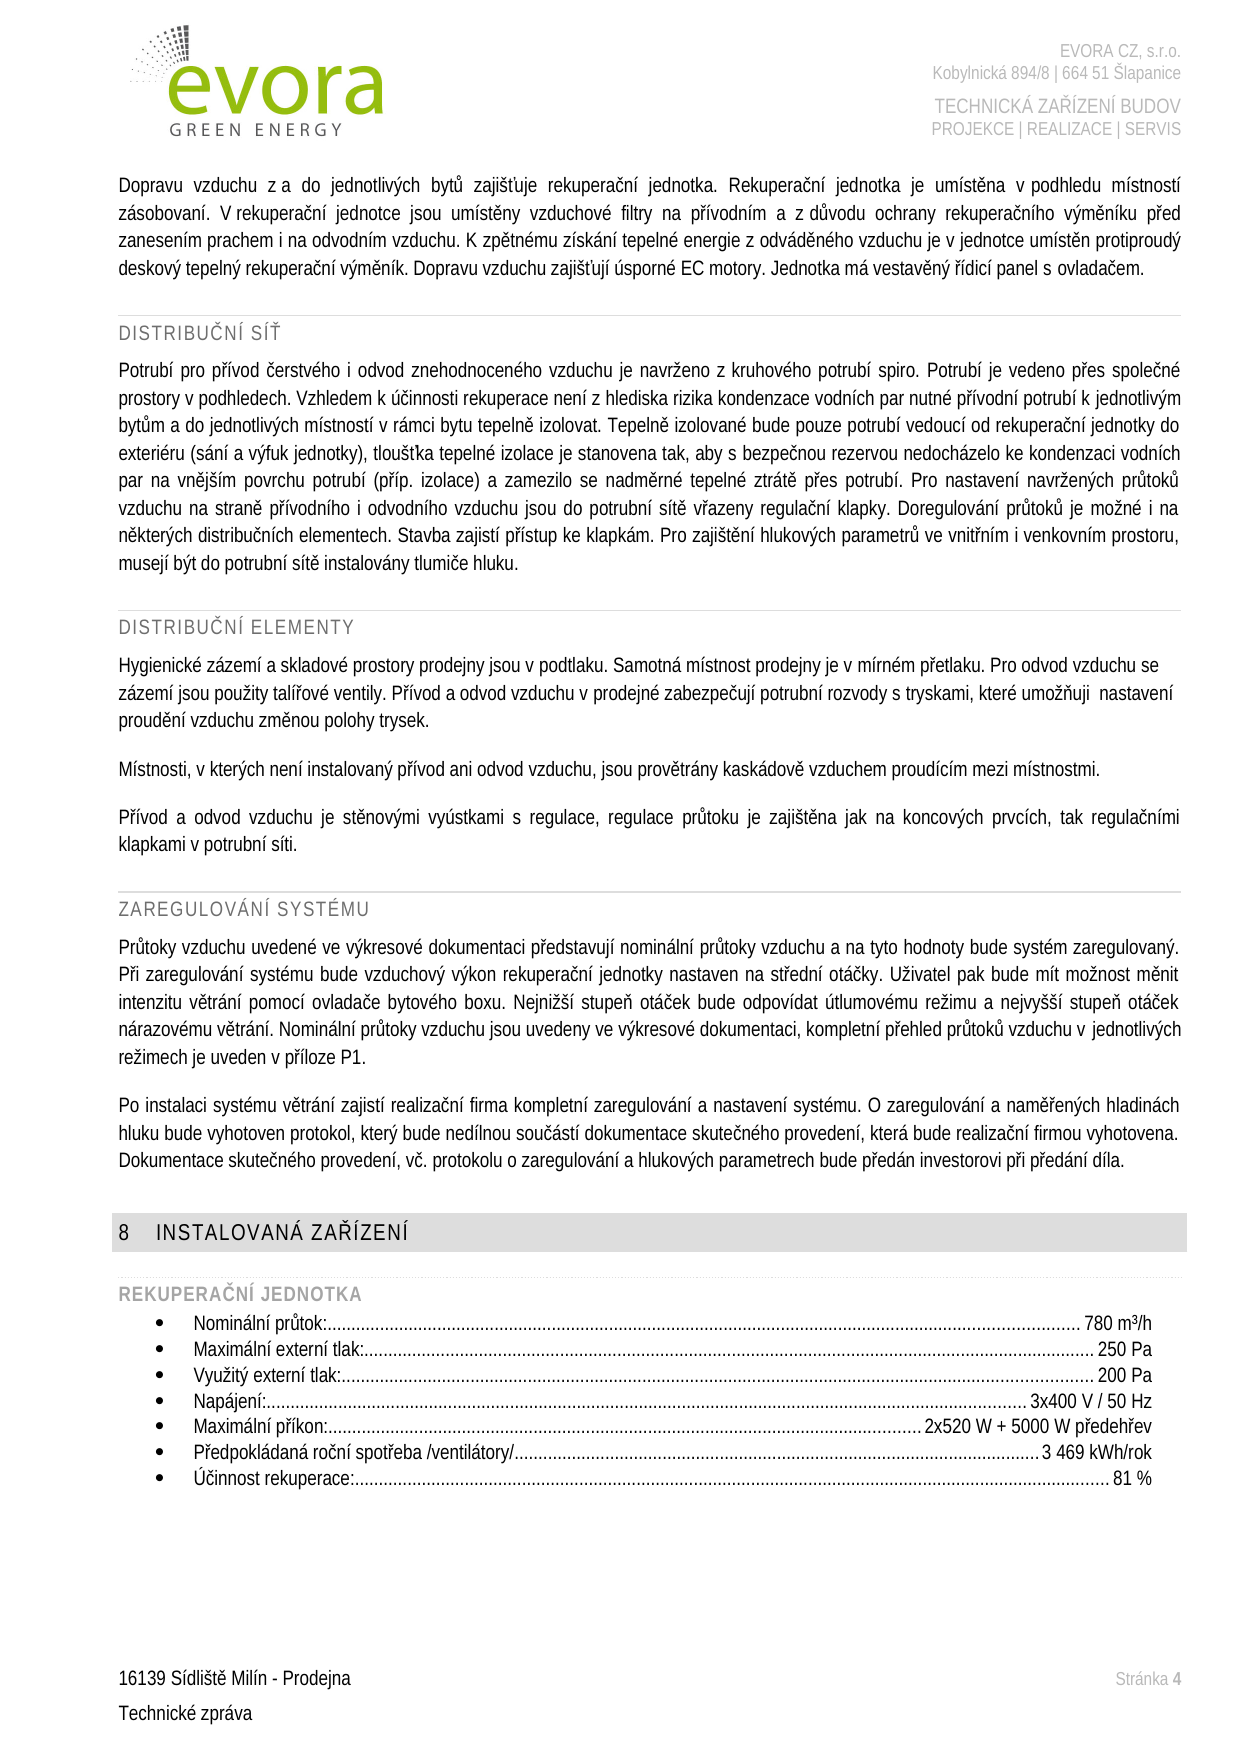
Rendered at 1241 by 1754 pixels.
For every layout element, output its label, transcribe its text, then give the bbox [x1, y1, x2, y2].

picture [118, 12, 401, 146]
list Předpokládaná roční spotřeba /ventilátory/ 3 469 kWh/rok [156, 1440, 1181, 1464]
subtitle Distribuční síť [118, 316, 1181, 344]
text Průtoky vzduchu uvedené ve výkresové dokumentaci představují nominální průtoky vzduchu a na tyto hodnoty bude systém zaregulovaný. Při zaregulování systému bude vzduchový výkon rekuperační jednotky nastaven na střední otáčky. Uživatel pak bude mít možnost měnit intenzitu větrání pomocí ovladače bytového boxu. Nejnižší stupeň otáček bude odpovídat útlumovému režimu a nejvyšší stupeň otáček nárazovému větrání. Nominální průtoky vzduchu jsou uvedeny ve výkresové dokumentaci, kompletní přehled průtoků vzduchu v jednotlivých režimech je uveden v příloze P1. [118, 935, 1181, 1069]
list Nominální průtok: 780 m³/h [156, 1310, 1181, 1335]
list Napájení: 3x400 V / 50 Hz [156, 1389, 1181, 1413]
text Hygienické zázemí a skladové prostory prodejny jsou v podtlaku. Samotná místnost prodejny je v mírném přetlaku. Pro odvod vzduchu se zázemí jsou použity talířové ventily. Přívod a odvod vzduchu v prodejné zabezpečují potrubní rozvody s tryskami, které umožňuji nastavení proudění vzduchu změnou polohy trysek. [118, 653, 1181, 732]
list Maximální externí tlak: 250 Pa [156, 1337, 1181, 1361]
list Maximální příkon: 2x520 W + 5000 W předehřev [156, 1414, 1181, 1438]
list Účinnost rekuperace: 81 % [156, 1466, 1181, 1490]
subtitle Zaregulování systému [118, 893, 1181, 921]
text Po instalaci systému větrání zajistí realizační firma kompletní zaregulování a nastavení systému. O zaregulování a naměřených hladinách hluku bude vyhotoven protokol, který bude nedílnou součástí dokumentace skutečného provedení, která bude realizační firmou vyhotovena. Dokumentace skutečného provedení, vč. protokolu o zaregulování a hlukových parametrech bude předán investorovi při předání díla. [118, 1093, 1181, 1172]
subtitle Distribuční elementy [118, 611, 1181, 639]
subtitle Instalovaná zařízení [118, 1219, 1181, 1246]
list Využitý externí tlak: 200 Pa [156, 1363, 1181, 1387]
subtitle Rekuperační jednotka [118, 1277, 1181, 1306]
text Místnosti, v kterých není instalovaný přívod ani odvod vzduchu, jsou provětrány kaskádově vzduchem proudícím mezi místnostmi. [118, 757, 1181, 781]
text Potrubí pro přívod čerstvého i odvod znehodnoceného vzduchu je navrženo z kruhového potrubí spiro. Potrubí je vedeno přes společné prostory v podhledech. Vzhledem k účinnosti rekuperace není z hlediska rizika kondenzace vodních par nutné přívodní potrubí k jednotlivým bytům a do jednotlivých místností v rámci bytu tepelně izolovat. Tepelně izolované bude pouze potrubí vedoucí od rekuperační jednotky do exteriéru (sání a výfuk jednotky), tloušťka tepelné izolace je stanovena tak, aby s bezpečnou rezervou nedocházelo ke kondenzaci vodních par na vnějším povrchu potrubí (příp. izolace) a zamezilo se nadměrné tepelné ztrátě přes potrubí. Pro nastavení navržených průtoků vzduchu na straně přívodního i odvodního vzduchu jsou do potrubní sítě vřazeny regulační klapky. Doregulování průtoků je možné i na některých distribučních elementech. Stavba zajistí přístup ke klapkám. Pro zajištění hlukových parametrů ve vnitřním i venkovním prostoru, musejí být do potrubní sítě instalovány tlumiče hluku. [118, 358, 1181, 575]
text Dopravu vzduchu z a do jednotlivých bytů zajišťuje rekuperační jednotka. Rekuperační jednotka je umístěna v podhledu místností zásobovaní. V rekuperační jednotce jsou umístěny vzduchové filtry na přívodním a z důvodu ochrany rekuperačního výměníku před zanesením prachem i na odvodním vzduchu. K zpětnému získání tepelné energie z odváděného vzduchu je v jednotce umístěn protiproudý deskový tepelný rekuperační výměník. Dopravu vzduchu zajišťují úsporné EC motory. Jednotka má vestavěný řídicí panel s ovladačem. [118, 173, 1181, 280]
text Přívod a odvod vzduchu je stěnovými vyústkami s regulace, regulace průtoku je zajištěna jak na koncových prvcích, tak regulačními klapkami v potrubní síti. [118, 805, 1181, 856]
